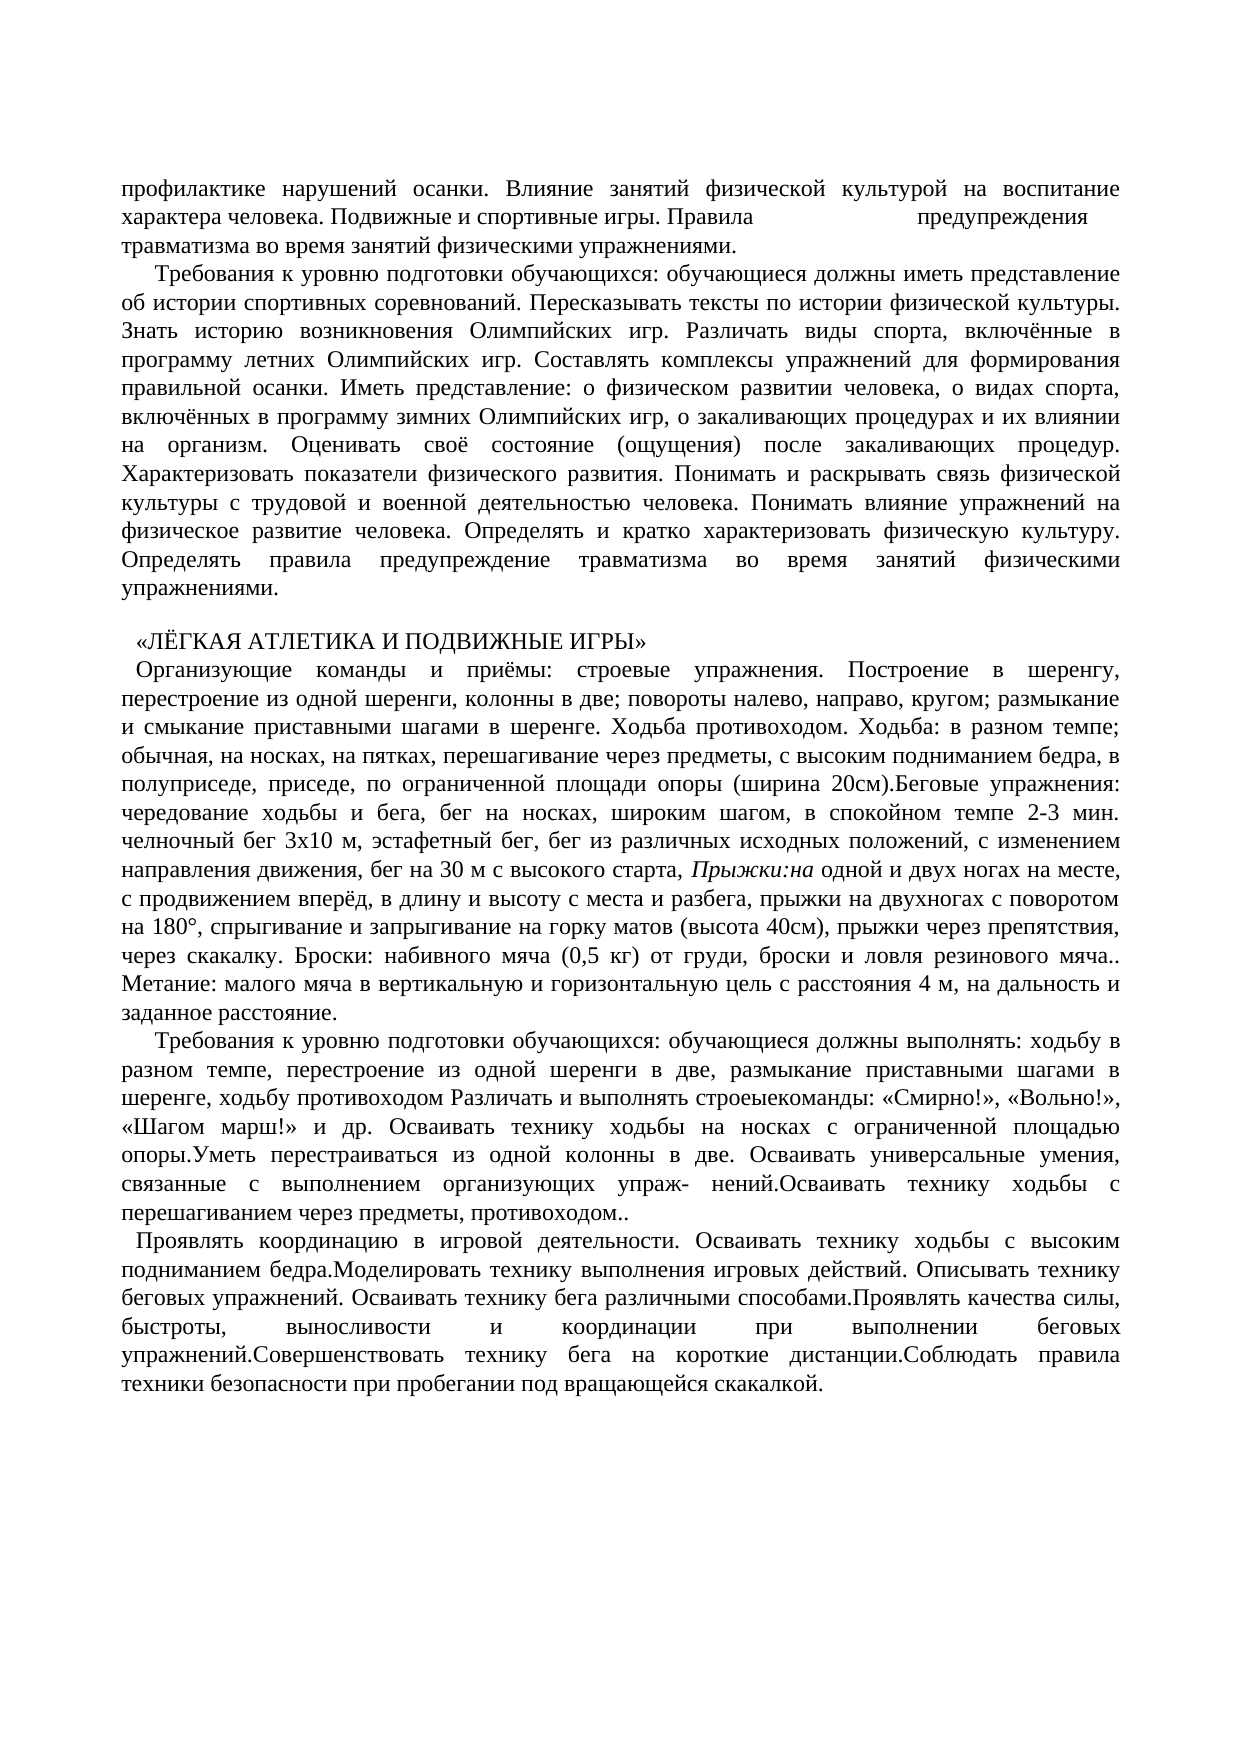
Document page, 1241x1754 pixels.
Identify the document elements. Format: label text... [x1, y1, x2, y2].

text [121, 173, 1122, 230]
text Требования к уровню подготовки обучающихся: обучающиеся должны выполнять: ходьбу в разном темпе, перестроение из одной шеренги в две, размыкание приставными шагами в шеренге, ходьбу противоходом Различать и выполнять строеыекоманды: «Смирно!», «Вольно!», «Шагом марш!» и др. Осваивать технику ходьбы на носках с ограниченной площадью опоры.Уметь перестраиваться из одной колонны в две. Осваивать универсальные умения, связанные с выполнением организующих упраж- нений.Осваивать технику ходьбы с перешагиванием через предметы, противоходом.. [121, 1026, 1122, 1226]
text Требования к уровню подготовки обучающихся: обучающиеся должны иметь представление об истории спортивных соревнований. Пересказывать тексты по истории физической культуры. Знать историю возникновения Олимпийских игр. Различать виды спорта, включённые в программу летних Олимпийских игр. Составлять комплексы упражнений для формирования правильной осанки. Иметь представление: о физическом развитии человека, о видах спорта, включённых в программу зимних Олимпийских игр, о закаливающих процедурах и их влиянии на организм. Оценивать своё состояние (ощущения) после закаливающих процедур. Характеризовать показатели физического развития. Понимать и раскрывать связь физической культуры с трудовой и военной деятельностью человека. Понимать влияние упражнений на физическое развитие человека. Определять и кратко характеризовать физическую культуру. Определять правила предупреждение травматизма во время занятий физическими упражнениями. [121, 259, 1122, 601]
text Проявлять координацию в игровой деятельности. Осваивать технику ходьбы с высоким подниманием бедра.Моделировать технику выполнения игровых действий. Описывать технику беговых упражнений. Осваивать технику бега различными способами.Проявлять качества силы, быстроты, выносливости и координации при выполнении беговых упражнений.Совершенствовать технику бега на короткие дистанции.Соблюдать правила техники безопасности при пробегании под вращающейся скакалкой. [121, 1226, 1122, 1397]
text травматизма во время занятий физическими упражнениями. [121, 230, 1124, 259]
text «ЛЁГКАЯ АТЛЕТИКА И ПОДВИЖНЫЕ ИГРЫ» [121, 626, 1124, 655]
text Организующие команды и приёмы: строевые упражнения. Построение в шеренгу, перестроение из одной шеренги, колонны в две; повороты налево, направо, кругом; размыкание и смыкание приставными шагами в шеренге. Ходьба противоходом. Ходьба: в разном темпе; обычная, на носках, на пятках, перешагивание через предметы, с высоким подниманием бедра, в полуприседе, приседе, по ограниченной площади опоры (ширина 20см).Беговые упражнения: чередование ходьбы и бега, бег на носках, широким шагом, в спокойном темпе 2-3 мин. челночный бег 3x10 м, эстафетный бег, бег из различных исходных положений, с изменением направления движения, бег на 30 м с высокого старта, Прыжки:на одной и двух ногах на месте, с продвижением вперёд, в длину и высоту с места и разбега, прыжки на двухногах с поворотом на 180°, спрыгивание и запрыгивание на горку матов (высота 40см), прыжки через препятствия, через скакалку. Броски: набивного мяча (0,5 кг) от груди, броски и ловля резинового мяча.. Метание: малого мяча в вертикальную и горизонтальную цель с расстояния 4 м, на дальность и заданное расстояние. [121, 655, 1122, 1026]
